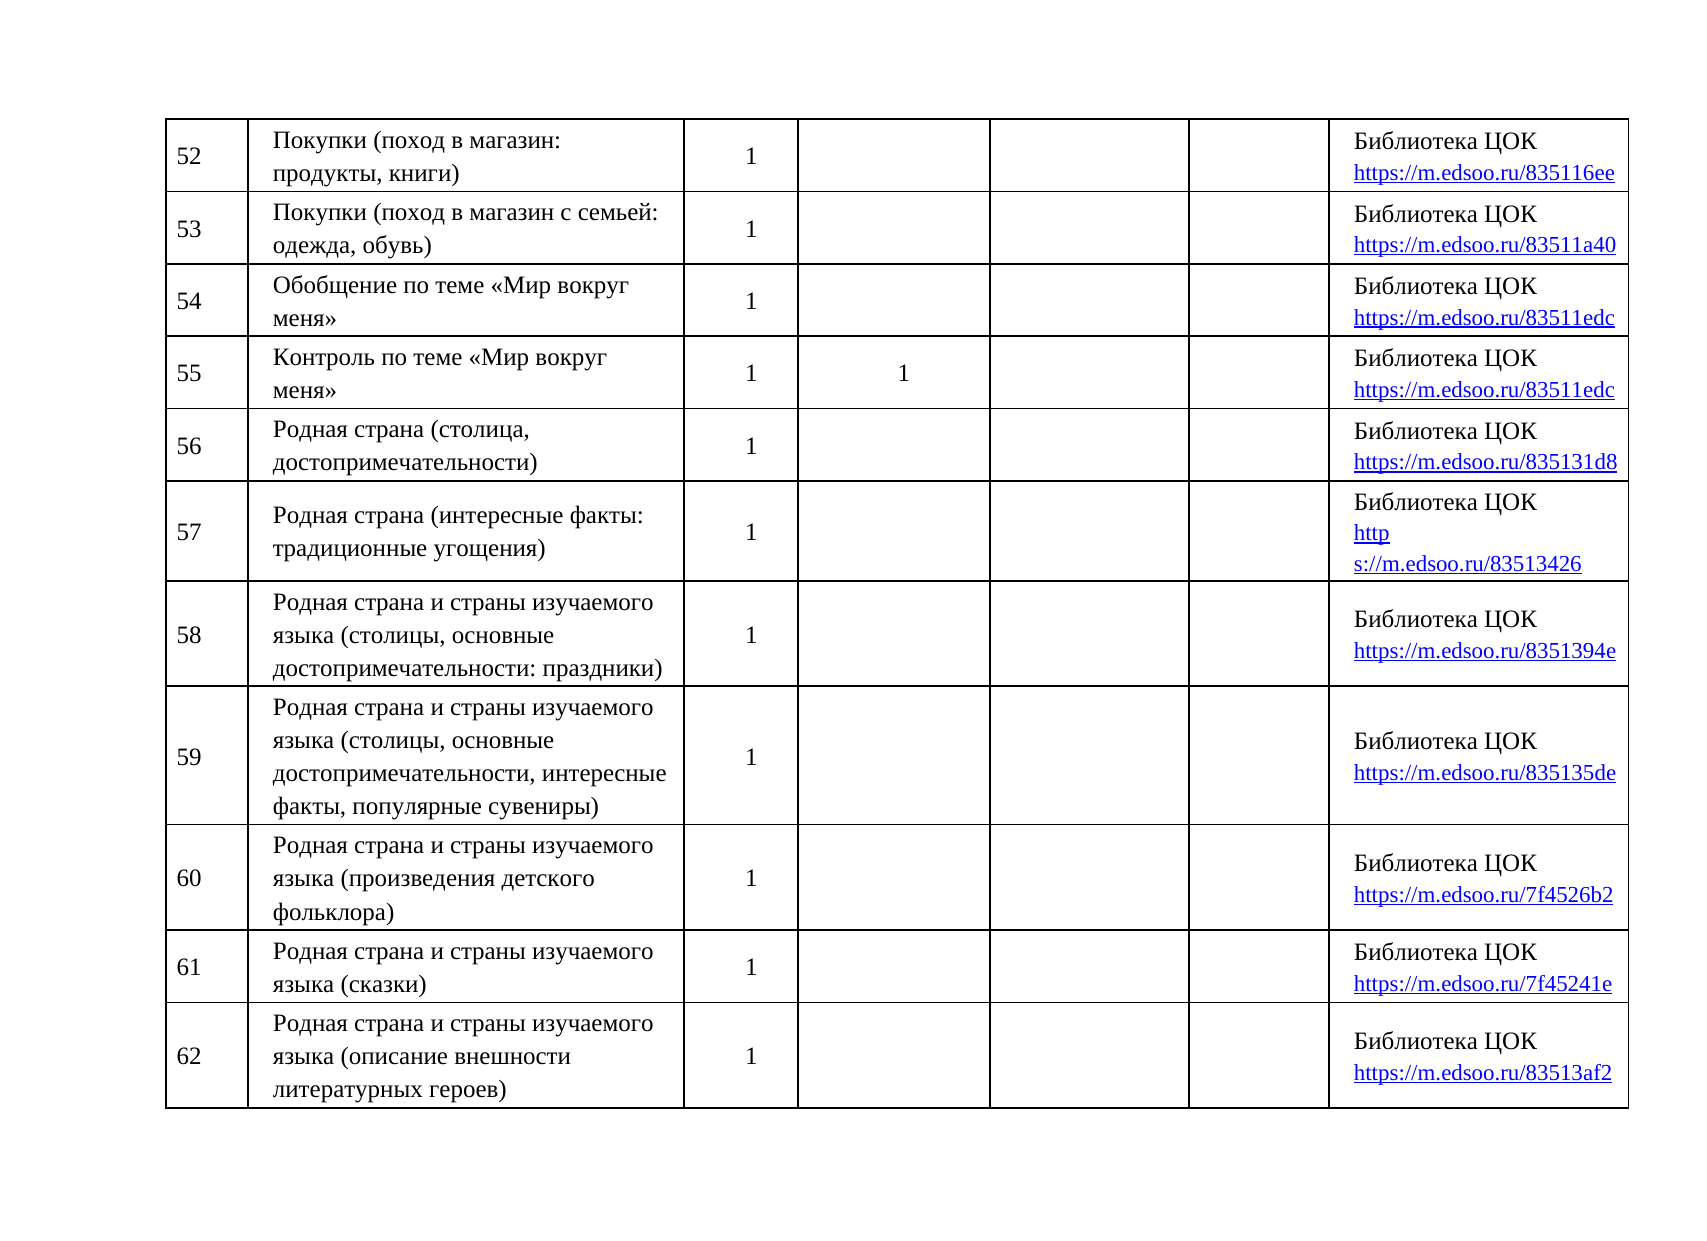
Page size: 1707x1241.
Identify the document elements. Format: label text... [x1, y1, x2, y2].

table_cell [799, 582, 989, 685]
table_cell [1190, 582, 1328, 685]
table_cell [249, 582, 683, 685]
table_cell Обобщение по теме «Мир вокруг меня» [249, 265, 683, 335]
table_cell [991, 337, 1188, 408]
table_cell 52 [167, 120, 247, 191]
table_cell 56 [167, 409, 247, 480]
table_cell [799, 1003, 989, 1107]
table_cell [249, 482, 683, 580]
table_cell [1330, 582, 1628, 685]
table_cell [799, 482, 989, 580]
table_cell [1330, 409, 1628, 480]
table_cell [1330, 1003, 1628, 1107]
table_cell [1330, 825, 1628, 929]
table_cell [1190, 265, 1328, 335]
table_cell Библиотека ЦОК https://m.edsoo.ru/83511edc [1330, 337, 1628, 408]
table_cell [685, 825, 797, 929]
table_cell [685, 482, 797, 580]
table_cell [991, 265, 1188, 335]
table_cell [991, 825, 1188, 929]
table_cell [799, 192, 989, 263]
table_cell 1 [685, 120, 797, 191]
table_cell Библиотека ЦОК https://m.edsoo.ru/83511a40 [1330, 192, 1628, 263]
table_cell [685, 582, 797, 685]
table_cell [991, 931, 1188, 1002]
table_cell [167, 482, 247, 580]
table_cell [1190, 192, 1328, 263]
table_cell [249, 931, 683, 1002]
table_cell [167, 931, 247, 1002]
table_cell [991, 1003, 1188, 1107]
table_cell Покупки (поход в магазин: продукты, книги) [249, 120, 683, 191]
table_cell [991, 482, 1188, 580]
table_cell Библиотека ЦОК https://m.edsoo.ru/83511edc [1330, 265, 1628, 335]
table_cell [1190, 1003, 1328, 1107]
table_cell [991, 192, 1188, 263]
table_cell Покупки (поход в магазин с семьей: одежда, обувь) [249, 192, 683, 263]
table_cell 1 [685, 265, 797, 335]
table_cell 55 [167, 337, 247, 408]
table_cell Контроль по теме «Мир вокруг меня» [249, 337, 683, 408]
table_cell [991, 409, 1188, 480]
table_cell [1190, 409, 1328, 480]
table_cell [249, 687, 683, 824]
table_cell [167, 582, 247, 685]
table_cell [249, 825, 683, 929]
table_cell Родная страна (столица, достопримечательности) [249, 409, 683, 480]
table_cell 1 [799, 337, 989, 408]
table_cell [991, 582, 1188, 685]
table_cell 1 [685, 337, 797, 408]
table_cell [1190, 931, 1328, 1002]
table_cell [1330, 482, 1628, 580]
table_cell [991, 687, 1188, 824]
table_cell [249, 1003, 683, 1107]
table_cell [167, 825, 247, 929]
table_cell 53 [167, 192, 247, 263]
table_cell 1 [685, 192, 797, 263]
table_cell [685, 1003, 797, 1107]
table_cell 1 [685, 409, 797, 480]
table_cell [991, 120, 1188, 191]
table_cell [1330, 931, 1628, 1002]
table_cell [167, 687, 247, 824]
table_cell [799, 409, 989, 480]
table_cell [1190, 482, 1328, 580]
table_cell [1190, 337, 1328, 408]
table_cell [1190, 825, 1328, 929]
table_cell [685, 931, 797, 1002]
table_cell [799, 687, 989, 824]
table_cell [799, 120, 989, 191]
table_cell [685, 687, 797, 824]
table_cell [799, 265, 989, 335]
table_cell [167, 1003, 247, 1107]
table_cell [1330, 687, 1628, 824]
table_cell [1190, 120, 1328, 191]
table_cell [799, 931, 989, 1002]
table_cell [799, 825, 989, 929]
table_cell Библиотека ЦОК https://m.edsoo.ru/835116ee [1330, 120, 1628, 191]
table_cell 54 [167, 265, 247, 335]
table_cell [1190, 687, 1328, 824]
